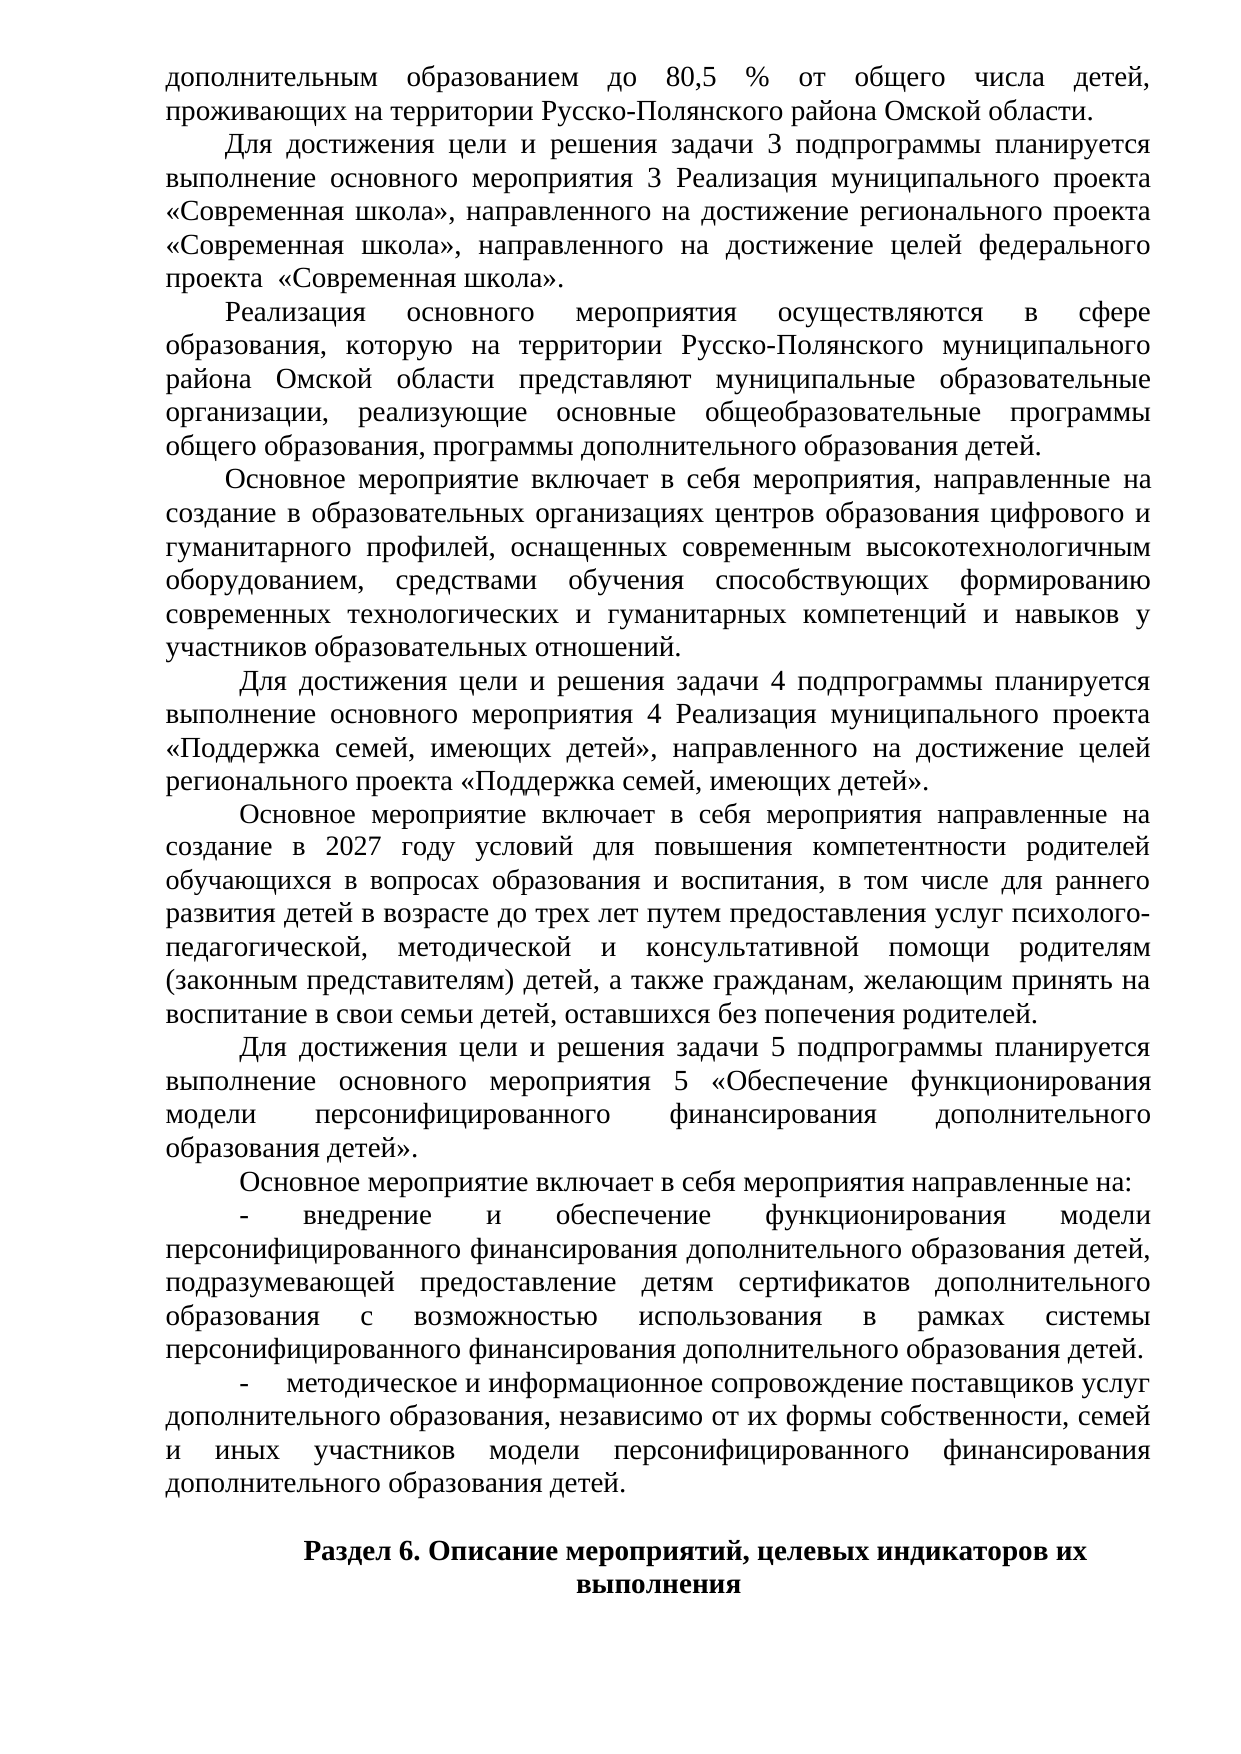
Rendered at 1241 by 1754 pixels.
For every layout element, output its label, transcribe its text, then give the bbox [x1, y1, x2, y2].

text - методическое и информационное сопровождение поставщиков услуг дополнительного образования, независимо от их формы собственности, семей и иных участников модели персонифицированного финансирования дополнительного образования детей. [165, 1365, 1152, 1499]
text Основное мероприятие включает в себя мероприятия направленные на создание в 2027 году условий для повышения компетентности родителей обучающихся в вопросах образования и воспитания, в том числе для раннего развития детей в возрасте до трех лет путем предоставления услуг психолого-педагогической, методической и консультативной помощи родителям (законным представителям) детей, а также гражданам, желающим принять на воспитание в свои семьи детей, оставшихся без попечения родителей. [165, 797, 1152, 1029]
text Для достижения цели и решения задачи 3 подпрограммы планируется выполнение основного мероприятия 3 Реализация муниципального проекта «Современная школа», направленного на достижение регионального проекта «Современная школа», направленного на достижение целей федерального проекта «Современная школа». [165, 126, 1152, 294]
text Основное мероприятие включает в себя мероприятия направленные на: [165, 1164, 1152, 1197]
text Для достижения цели и решения задачи 4 подпрограммы планируется выполнение основного мероприятия 4 Реализация муниципального проекта «Поддержка семей, имеющих детей», направленного на достижение целей регионального проекта «Поддержка семей, имеющих детей». [165, 663, 1152, 797]
text - внедрение и обеспечение функционирования модели персонифицированного финансирования дополнительного образования детей, подразумевающей предоставление детям сертификатов дополнительного образования с возможностью использования в рамках системы персонифицированного финансирования дополнительного образования детей. [165, 1197, 1152, 1365]
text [165, 59, 1152, 126]
text Для достижения цели и решения задачи 5 подпрограммы планируется выполнение основного мероприятия 5 «Обеспечение функционирования модели персонифицированного финансирования дополнительного образования детей». [165, 1029, 1152, 1164]
text Основное мероприятие включает в себя мероприятия, направленные на создание в образовательных организациях центров образования цифрового и гуманитарного профилей, оснащенных современным высокотехнологичным оборудованием, средствами обучения способствующих формированию современных технологических и гуманитарных компетенций и навыков у участников образовательных отношений. [165, 462, 1152, 663]
text Раздел 6. Описание мероприятий, целевых индикаторов их выполнения [165, 1533, 1152, 1600]
